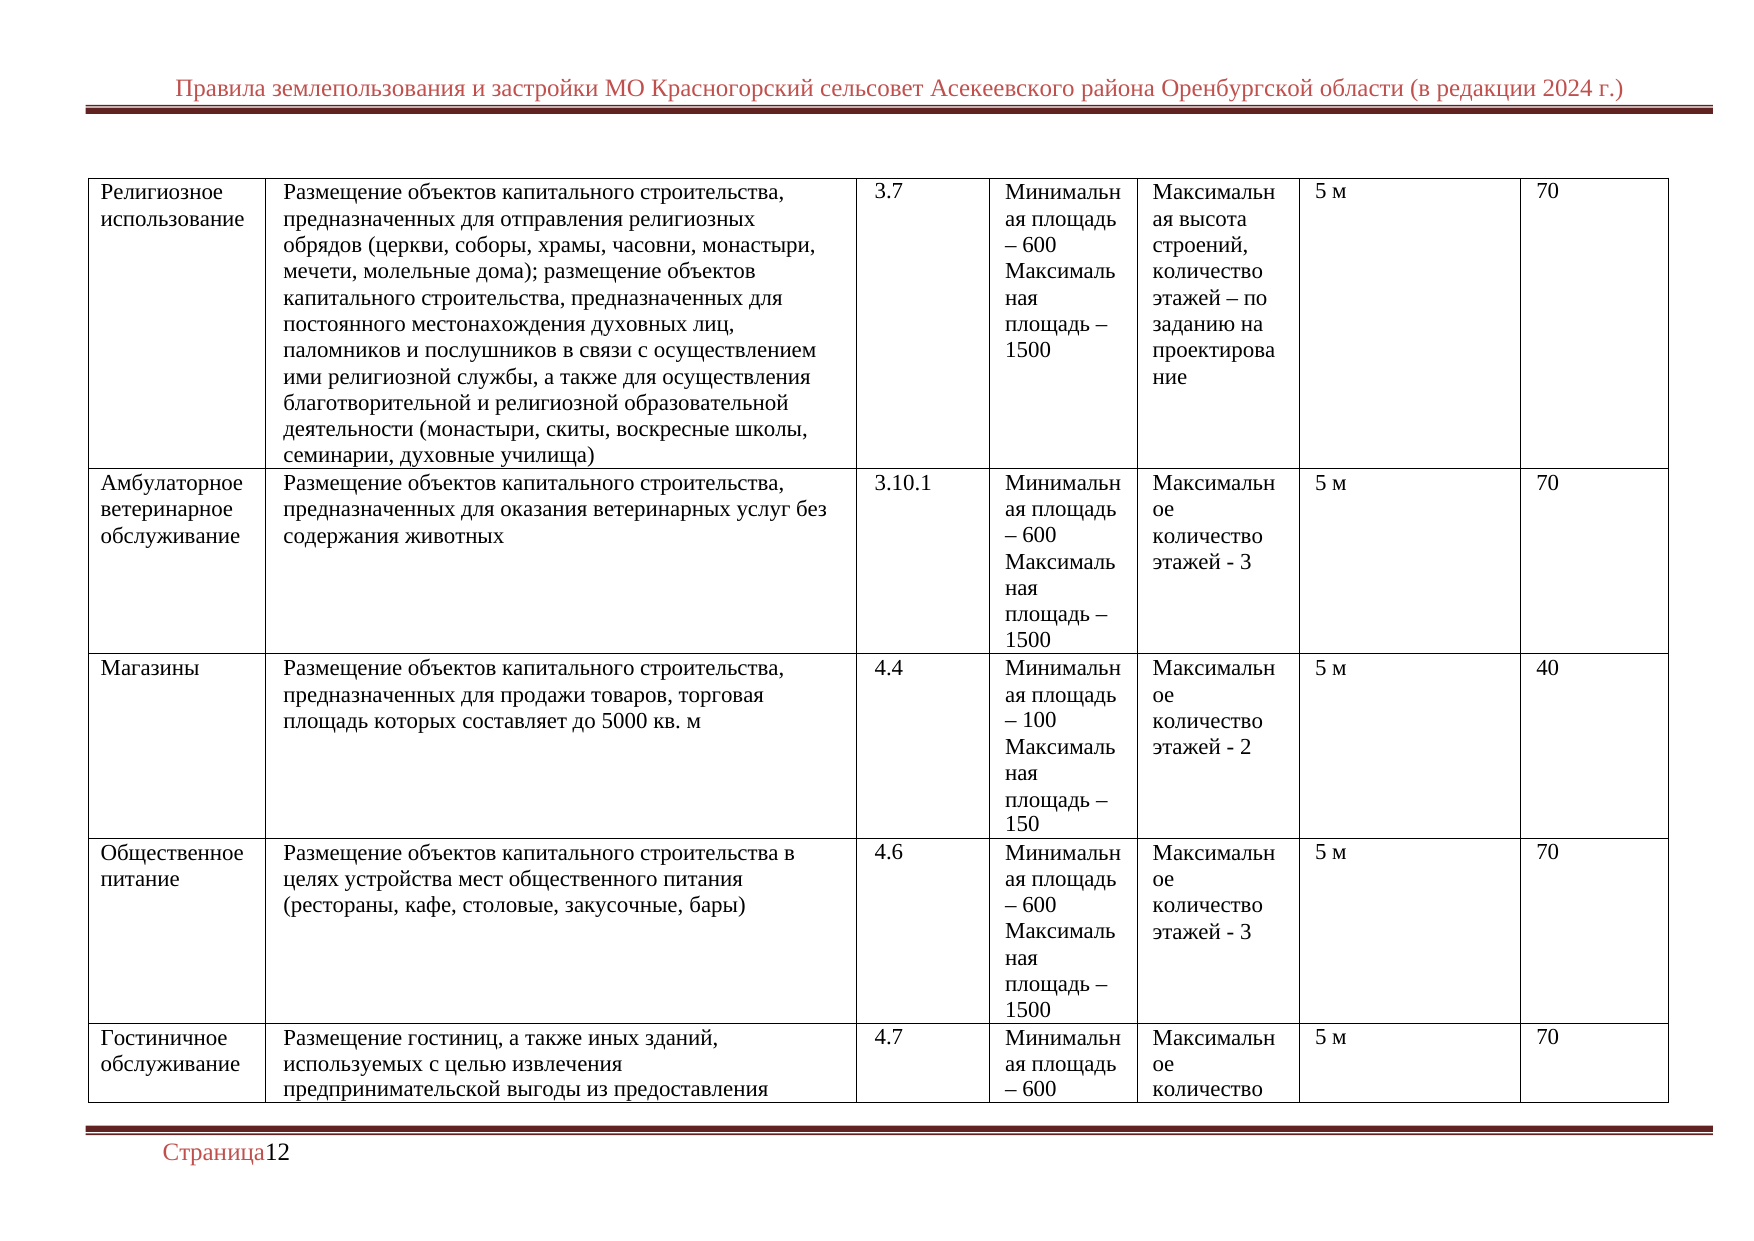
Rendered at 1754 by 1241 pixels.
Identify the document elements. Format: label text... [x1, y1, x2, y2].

table_cell 4.6 [857, 839, 989, 1023]
table_cell Размещение объектов капитального строительства в целях устройства мест общественного питания (рестораны, кафе, столовые, закусочные, бары) [266, 839, 856, 1023]
table_cell 70 [1521, 1024, 1668, 1102]
table_cell 5 м [1300, 654, 1520, 838]
table_cell 70 [1521, 839, 1668, 1023]
table_header 70 [1521, 179, 1668, 468]
table_header Религиозное использование [89, 179, 265, 468]
table_cell Магазины [89, 654, 265, 838]
table_cell Гостиничное обслуживание [89, 1024, 265, 1102]
table_cell 5 м [1300, 839, 1520, 1023]
table_cell Минимальн ая площадь – 100 Максималь ная площадь – 150 [990, 654, 1137, 838]
table_cell Общественное питание [89, 839, 265, 1023]
table_cell Максимальн ое количество этажей - 3 [1138, 469, 1299, 653]
table_cell Минимальн ая площадь – 600 Максималь ная площадь – 1500 [990, 839, 1137, 1023]
table_cell Максимальн ое количество этажей - 3 [1138, 839, 1299, 1023]
table_cell 4.4 [857, 654, 989, 838]
table_header 3.7 [857, 179, 989, 468]
table_cell Размещение гостиниц, а также иных зданий, используемых с целью извлечения предпринимательской выгоды из предоставления [266, 1024, 856, 1102]
table_cell Максимальн ое количество [1138, 1024, 1299, 1102]
table_cell 70 [1521, 469, 1668, 653]
table_cell Размещение объектов капитального строительства, предназначенных для оказания ветеринарных услуг без содержания животных [266, 469, 856, 653]
table_cell 40 [1521, 654, 1668, 838]
table_cell 5 м [1300, 1024, 1520, 1102]
table_cell Минимальн ая площадь – 600 Максималь ная площадь – 1500 [990, 469, 1137, 653]
table_cell Амбулаторное ветеринарное обслуживание [89, 469, 265, 653]
table_header Максимальн ая высота строений, количество этажей – по заданию на проектирова ние [1138, 179, 1299, 468]
table_header Размещение объектов капитального строительства, предназначенных для отправления религиозных обрядов (церкви, соборы, храмы, часовни, монастыри, мечети, молельные дома); размещение объектов капитального строительства, предназначенных для постоянного местонахождения духовных лиц, паломников и послушников в связи с осуществлением ими религиозной службы, а также для осуществления благотворительной и религиозной образовательной деятельности (монастыри, скиты, воскресные школы, семинарии, духовные училища) [266, 179, 856, 468]
table_cell Максимальн ое количество этажей - 2 [1138, 654, 1299, 838]
table_cell 4.7 [857, 1024, 989, 1102]
table_cell 5 м [1300, 469, 1520, 653]
table_header 5 м [1300, 179, 1520, 468]
table_cell Размещение объектов капитального строительства, предназначенных для продажи товаров, торговая площадь которых составляет до 5000 кв. м [266, 654, 856, 838]
table_header Минимальн ая площадь – 600 Максималь ная площадь – 1500 [990, 179, 1137, 468]
table_cell Минимальн ая площадь – 600 [990, 1024, 1137, 1102]
table_cell 3.10.1 [857, 469, 989, 653]
